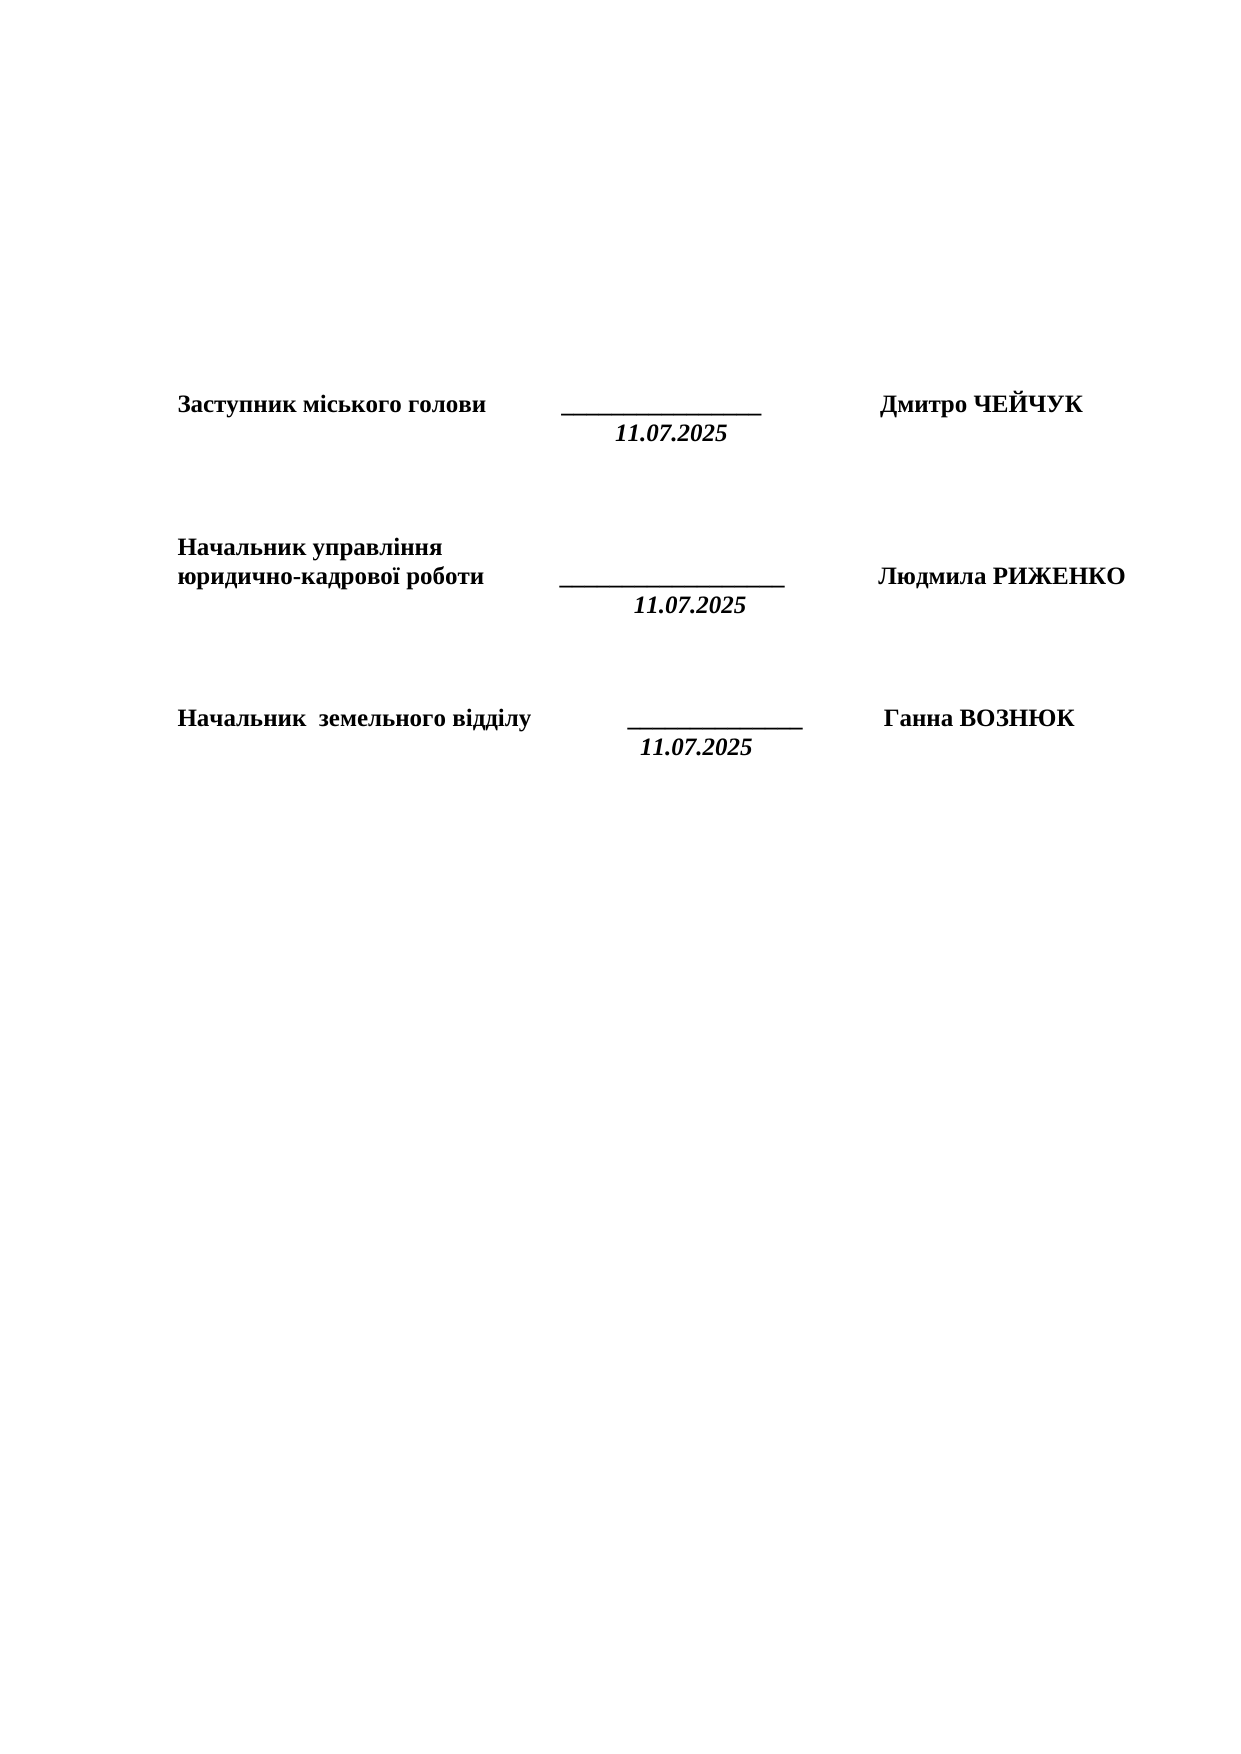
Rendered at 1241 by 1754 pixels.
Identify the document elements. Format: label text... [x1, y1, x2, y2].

text 11.07.2025 [177, 732, 1181, 761]
text 11.07.2025 [177, 418, 1181, 475]
text юридично-кадрової роботи __________________ Людмила РИЖЕНКО [177, 561, 1181, 590]
text Начальник управління [177, 504, 1181, 561]
text Начальник земельного відділу ______________ Ганна ВОЗНЮК [177, 703, 1181, 732]
text 11.07.2025 [177, 590, 1181, 703]
text Заступник міського голови ________________ Дмитро ЧЕЙЧУК [177, 389, 1181, 418]
